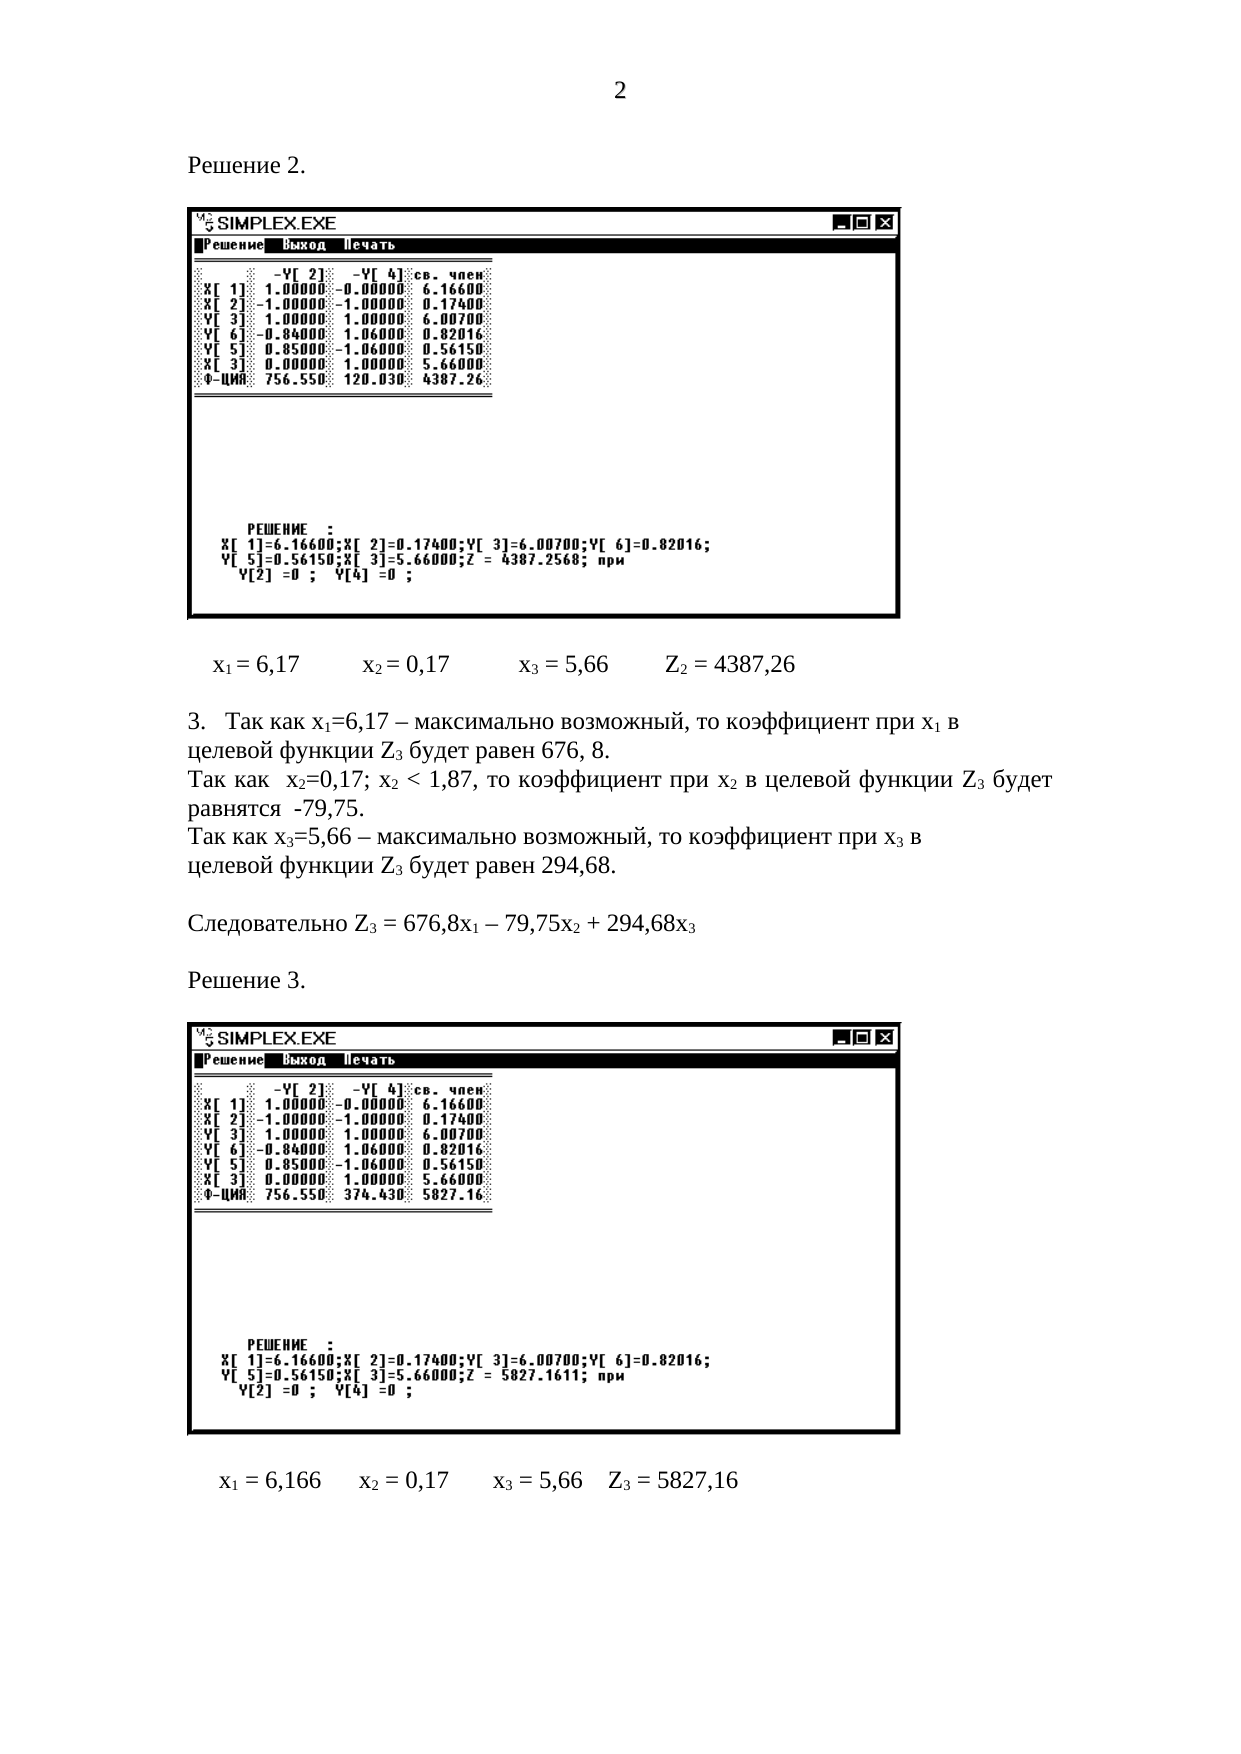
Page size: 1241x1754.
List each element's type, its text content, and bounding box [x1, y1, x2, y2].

list Так как x1=6,17 – максимально возможный, то коэффициент при x1 в [187, 706, 1053, 735]
text x1 = 6,17 x2 = 0,17 x3 = 5,66 Z2 = 4387,26 [187, 649, 1053, 678]
text Так как x2=0,17; x2 < 1,87, то коэффициент при x2 в целевой функции Z3 будет равнятся -79,75. [187, 764, 1053, 821]
text целевой функции Z3 будет равен 294,68. [187, 850, 1053, 879]
picture [187, 1022, 903, 1437]
picture [187, 207, 903, 620]
text Следовательно Z3 = 676,8x1 – 79,75x2 + 294,68x3 [187, 908, 1053, 936]
text целевой функции Z3 будет равен 676, 8. [187, 735, 1053, 764]
text Так как x3=5,66 – максимально возможный, то коэффициент при x3 в [187, 821, 1053, 850]
text x1 = 6,166 x2 = 0,17 x3 = 5,66 Z3 = 5827,16 [187, 1465, 1053, 1494]
text Решение 2. [187, 150, 1053, 179]
text Решение 3. [187, 965, 1053, 994]
